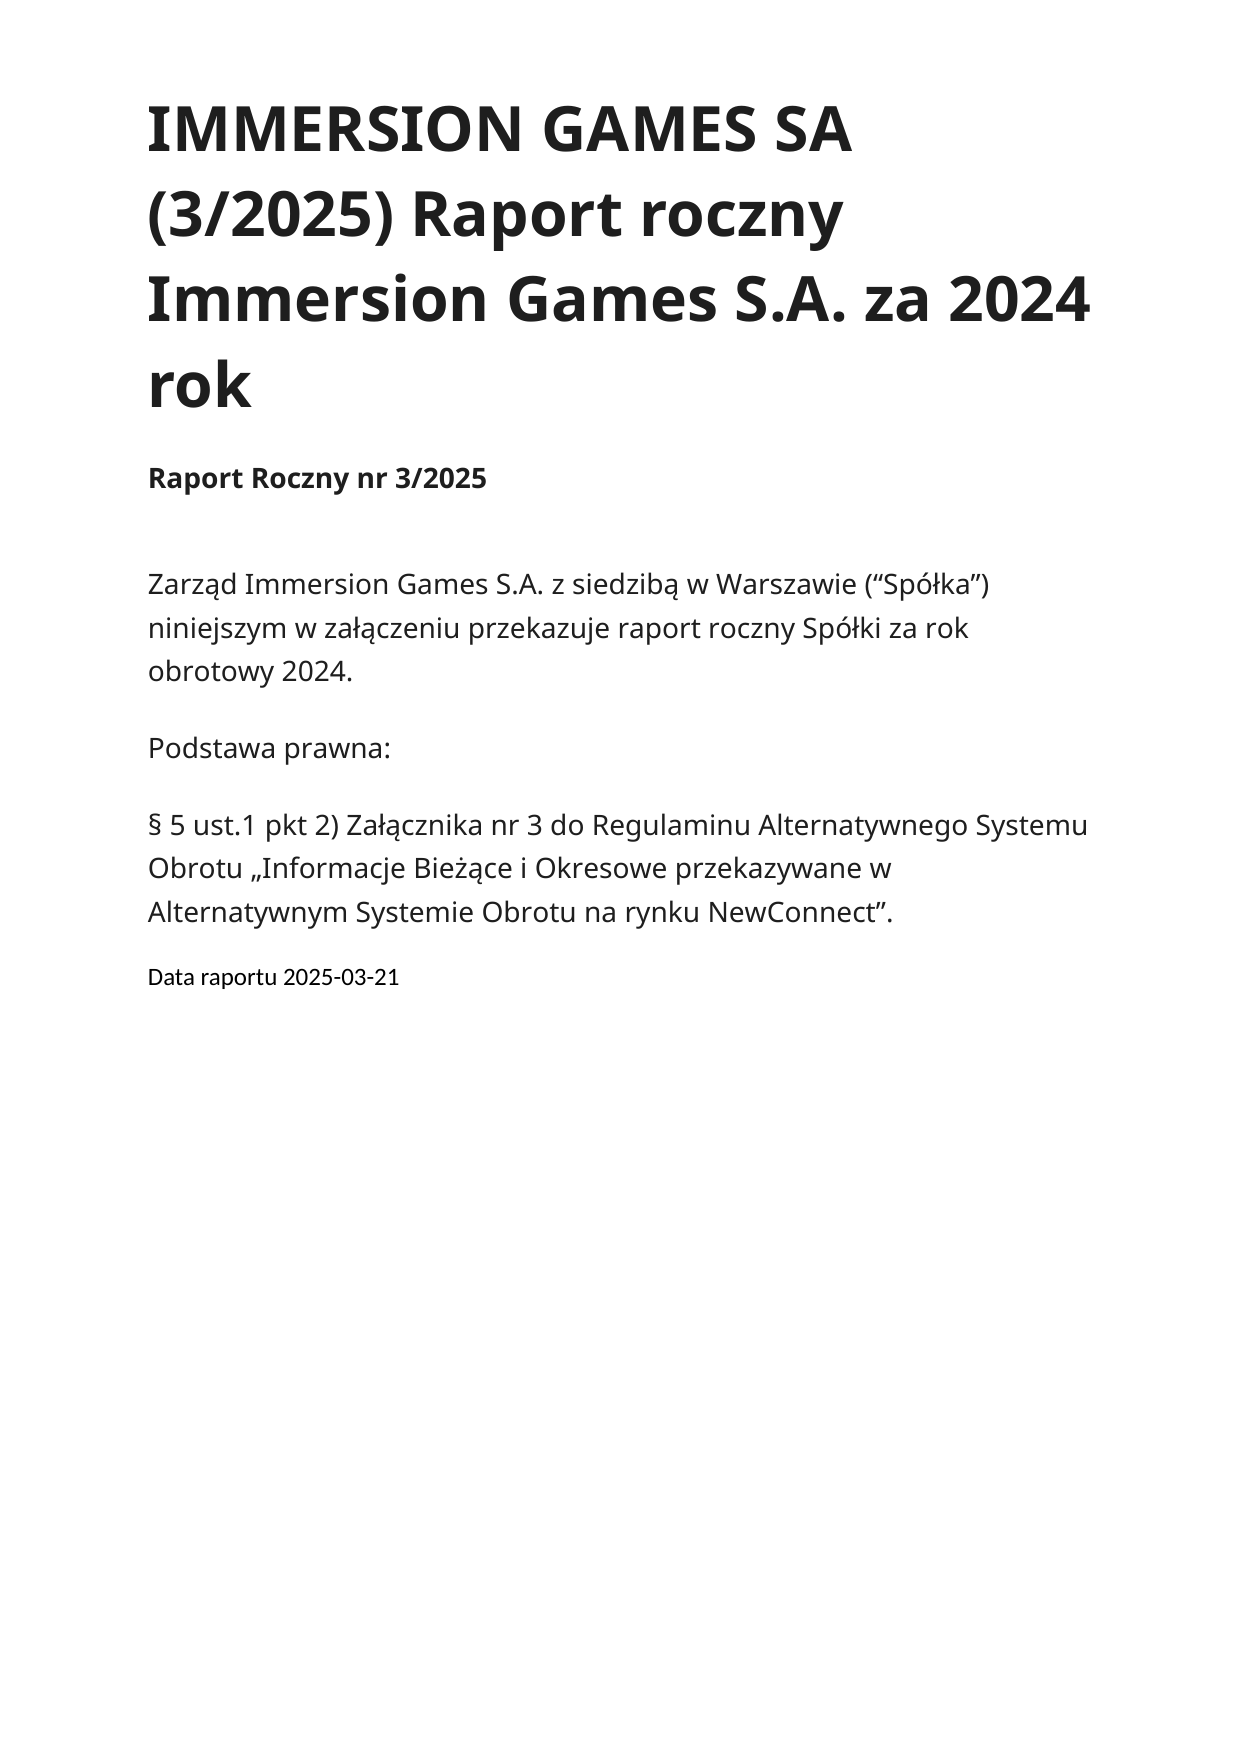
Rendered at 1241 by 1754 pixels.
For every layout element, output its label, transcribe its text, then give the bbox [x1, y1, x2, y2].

text Podstawa prawna: [148, 723, 1093, 767]
text Zarząd Immersion Games S.A. z siedzibą w Warszawie (“Spółka”) niniejszym w załączeniu przekazuje raport roczny Spółki za rok obrotowy 2024. [148, 559, 1093, 690]
text Data raportu 2025-03-21 [148, 961, 1093, 992]
text Raport Roczny nr 3/2025 [148, 453, 1093, 497]
text IMMERSION GAMES SA (3/2025) Raport roczny Immersion Games S.A. za 2024 rok [148, 85, 1093, 425]
text § 5 ust.1 pkt 2) Załącznika nr 3 do Regulaminu Alternatywnego Systemu Obrotu „Informacje Bieżące i Okresowe przekazywane w Alternatywnym Systemie Obrotu na rynku NewConnect”. [148, 799, 1093, 931]
